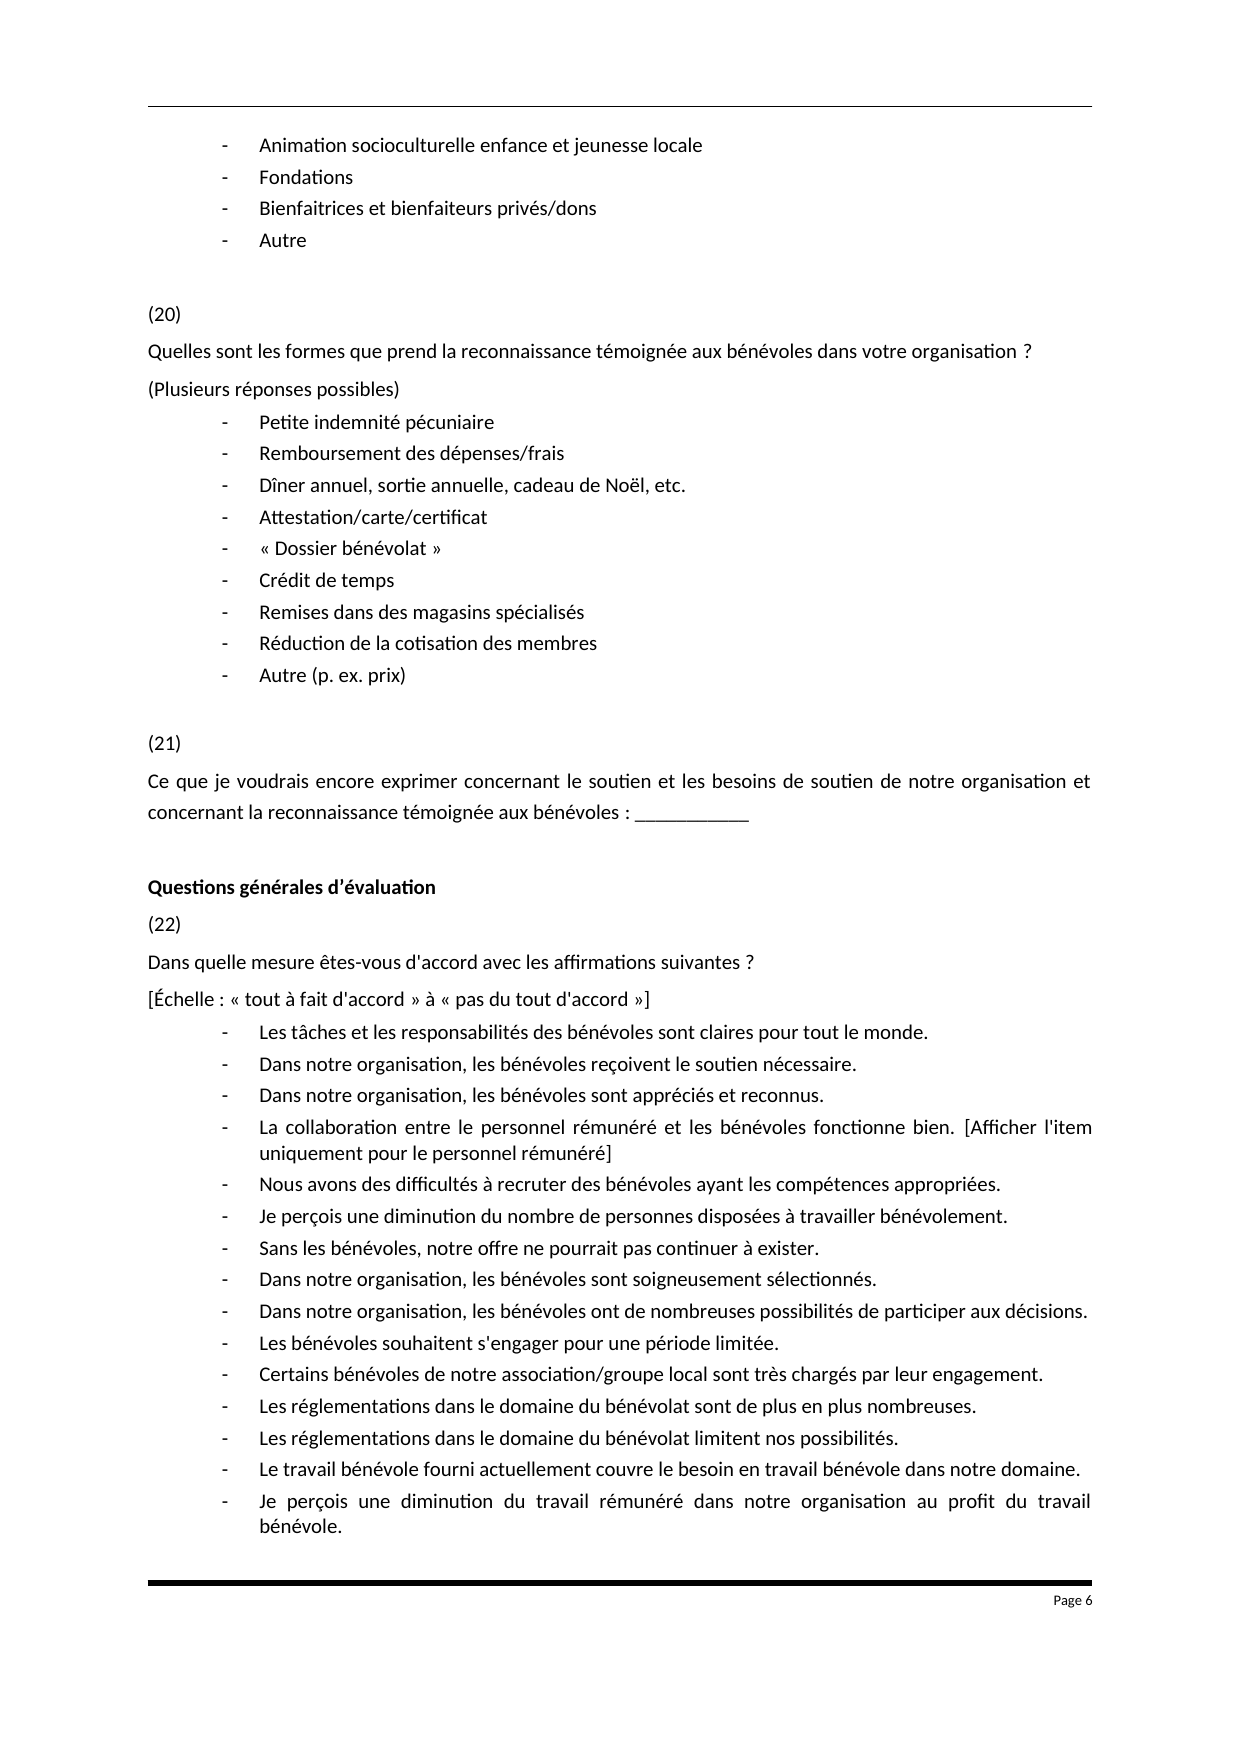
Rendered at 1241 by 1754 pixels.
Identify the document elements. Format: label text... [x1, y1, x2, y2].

text Certains bénévoles de notre association/groupe local sont très chargés par leur engagement. [222, 1361, 1092, 1387]
text Dans notre organisation, les bénévoles reçoivent le soutien nécessaire. [222, 1051, 1092, 1076]
text Je perçois une diminution du travail rémunéré dans notre organisation au profit du travail bénévole. [222, 1488, 1092, 1539]
text Dans notre organisation, les bénévoles sont appréciés et reconnus. [222, 1083, 1092, 1108]
text Autre [222, 227, 1092, 253]
text Autre (p. ex. prix) [222, 662, 1092, 688]
text Quelles sont les formes que prend la reconnaissance témoignée aux bénévoles dans votre organisation ? [148, 334, 1092, 365]
text « Dossier bénévolat » [222, 536, 1092, 561]
text (22) [148, 907, 1092, 938]
text (Plusieurs réponses possibles) [148, 371, 1092, 403]
text Fondations [222, 164, 1092, 189]
text Le travail bénévole fourni actuellement couvre le besoin en travail bénévole dans notre domaine. [222, 1456, 1092, 1482]
text Dîner annuel, sortie annuelle, cadeau de Noël, etc. [222, 472, 1092, 498]
text Je perçois une diminution du nombre de personnes disposées à travailler bénévolement. [222, 1203, 1092, 1228]
text Remboursement des dépenses/frais [222, 441, 1092, 466]
text Dans quelle mesure êtes-vous d'accord avec les affirmations suivantes ? [148, 944, 1092, 976]
text Nous avons des difficultés à recruter des bénévoles ayant les compétences appropriées. [222, 1171, 1092, 1197]
text Animation socioculturelle enfance et jeunesse locale [222, 132, 1092, 158]
text Crédit de temps [222, 567, 1092, 593]
text (20) [148, 296, 1092, 328]
text Bienfaitrices et bienfaiteurs privés/dons [222, 196, 1092, 221]
text Dans notre organisation, les bénévoles ont de nombreuses possibilités de participer aux décisions. [222, 1298, 1092, 1323]
text Remises dans des magasins spécialisés [222, 599, 1092, 624]
text Les tâches et les responsabilités des bénévoles sont claires pour tout le monde. [222, 1019, 1092, 1045]
text Ce que je voudrais encore exprimer concernant le soutien et les besoins de soutien de notre organisation et concernant la reconnaissance témoignée aux bénévoles : ___________ [148, 763, 1092, 826]
text Sans les bénévoles, notre offre ne pourrait pas continuer à exister. [222, 1235, 1092, 1260]
text (21) [148, 726, 1092, 757]
text Questions générales d’évaluation [148, 869, 1092, 901]
text Les réglementations dans le domaine du bénévolat limitent nos possibilités. [222, 1425, 1092, 1450]
text La collaboration entre le personnel rémunéré et les bénévoles fonctionne bien. [Afficher l'item uniquement pour le personnel rémunéré] [222, 1114, 1092, 1165]
text Réduction de la cotisation des membres [222, 631, 1092, 656]
text Dans notre organisation, les bénévoles sont soigneusement sélectionnés. [222, 1266, 1092, 1292]
text Les bénévoles souhaitent s'engager pour une période limitée. [222, 1330, 1092, 1355]
text [Échelle : « tout à fait d'accord » à « pas du tout d'accord »] [148, 982, 1092, 1013]
text Attestation/carte/certificat [222, 504, 1092, 529]
text Les réglementations dans le domaine du bénévolat sont de plus en plus nombreuses. [222, 1393, 1092, 1418]
text Petite indemnité pécuniaire [222, 409, 1092, 434]
